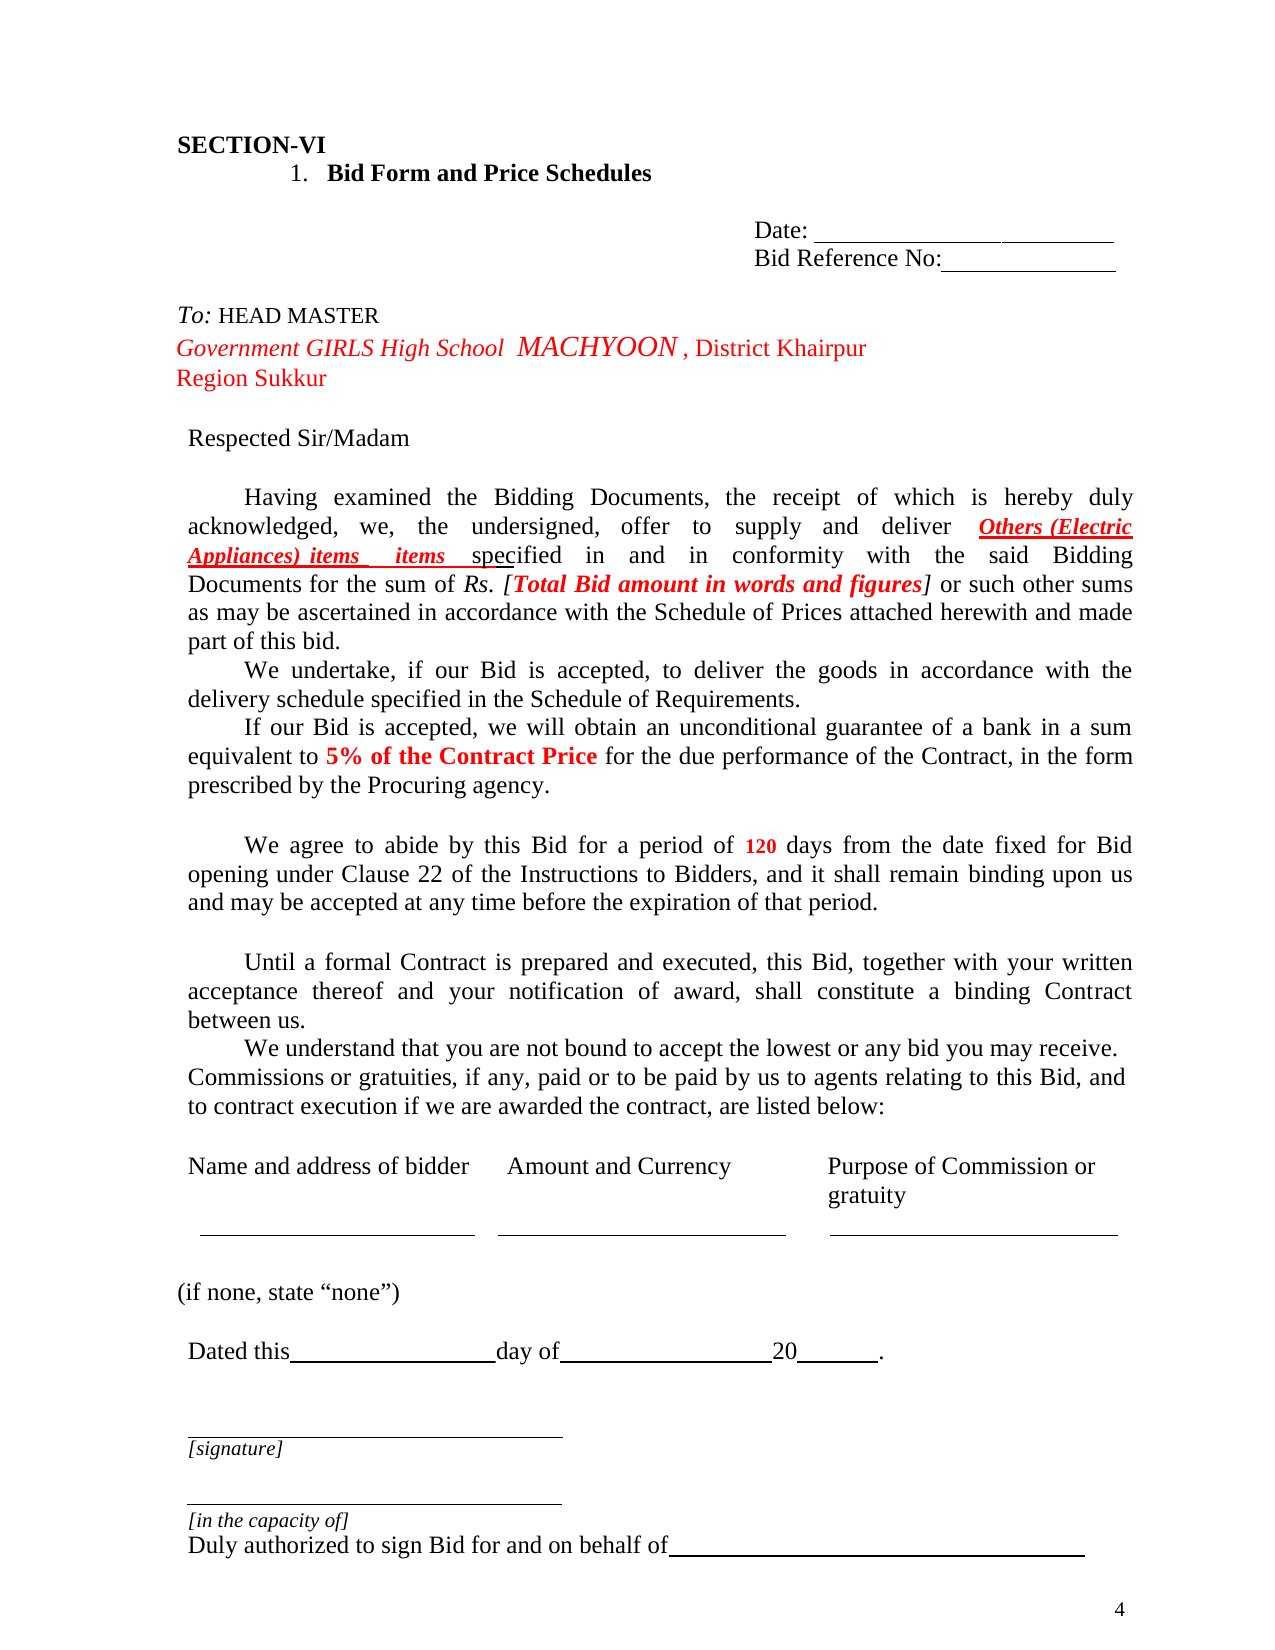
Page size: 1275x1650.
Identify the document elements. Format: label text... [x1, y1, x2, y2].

text Respected Sir/Madam [188, 423, 1150, 451]
text Region Sukkur [176, 363, 1127, 391]
text Having examined the Bidding Documents, the receipt of which is hereby duly acknowledged, we, the undersigned, offer to supply and deliver Others (Electric Appliances) items items specified in and in conformity with the said Bidding Documents for the sum of Rs. [Total Bid amount in words and figures] or such other sums as may be ascertained in accordance with the Schedule of Prices attached herewith and made part of this bid. [188, 482, 1134, 655]
text 1. Bid Form and Price Schedules [289, 159, 1150, 186]
text We undertake, if our Bid is accepted, to deliver the goods in accordance with the delivery schedule specified in the Schedule of Requirements. [188, 655, 1132, 712]
text To: HEAD MASTER [177, 300, 1150, 328]
text Until a formal Contract is prepared and executed, this Bid, together with your written acceptance thereof and your notification of award, shall constitute a binding Contract between us. [188, 947, 1133, 1033]
text If our Bid is accepted, we will obtain an unconditional guarantee of a bank in a sum equivalent to 5% of the Contract Price for the due performance of the Contract, in the form prescribed by the Procuring agency. [188, 712, 1133, 799]
text Duly authorized to sign Bid for and on behalf of [188, 1532, 1150, 1559]
text Name and address of bidder Amount and Currency Purpose of Commission or gratuity [188, 1151, 1098, 1208]
text Dated this day of 20 . [188, 1336, 1150, 1365]
text Government GIRLS High School MACHYOON , District Khairpur [176, 329, 1127, 362]
text SECTION-VI [177, 130, 1150, 159]
text We understand that you are not bound to accept the lowest or any bid you may receive. Commissions or gratuities, if any, paid or to be paid by us to agents relating to this Bid, and to contract execution if we are awarded the contract, are listed below: [188, 1033, 1132, 1120]
text (if none, state “none”) [177, 1277, 1150, 1305]
text [in the capacity of] [188, 1508, 1150, 1532]
text We agree to abide by this Bid for a period of 120 days from the date fixed for Bid opening under Clause 22 of the Instructions to Bidders, and it shall remain binding upon us and may be accepted at any time before the expiration of that period. [188, 830, 1134, 916]
text [signature] [188, 1436, 1150, 1460]
text Date: [750, 215, 812, 243]
text Bid Reference No: [754, 243, 1150, 271]
